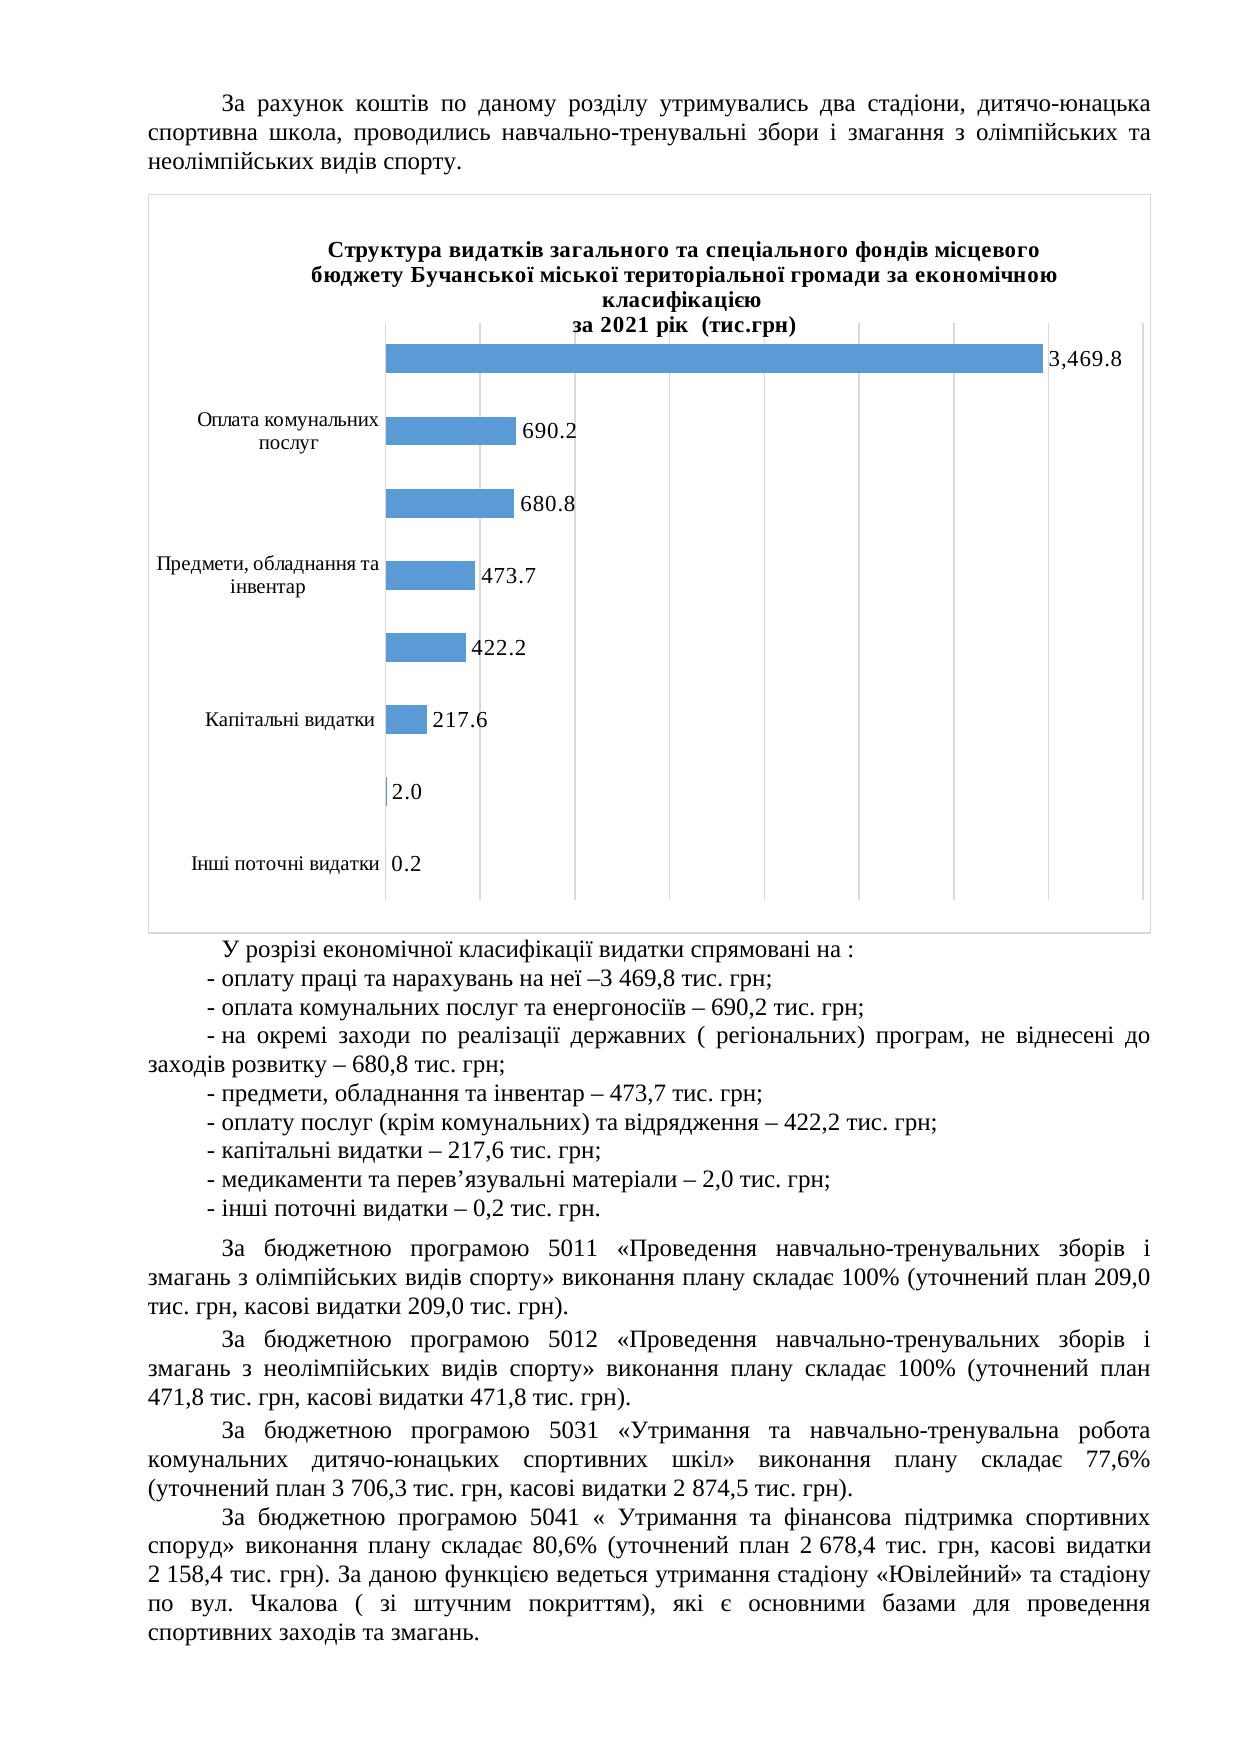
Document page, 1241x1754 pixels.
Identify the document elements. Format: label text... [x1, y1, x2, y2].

text У розрізі економічної класифікації видатки спрямовані на : [148, 934, 1152, 963]
text За бюджетною програмою 5012 «Проведення навчально-тренувальних зборів і змагань з неолімпійських видів спорту» виконання плану складає 100% (уточнений план 471,8 тис. грн, касові видатки 471,8 тис. грн). [148, 1324, 1152, 1411]
list оплату послуг (крім комунальних) та відрядження – 422,2 тис. грн; [148, 1107, 1152, 1135]
list інші поточні видатки – 0,2 тис. грн. [148, 1193, 1152, 1222]
text За бюджетною програмою 5041 « Утримання та фінансова підтримка спортивних споруд» виконання плану складає 80,6% (уточнений план 2 678,4 тис. грн, касові видатки 2 158,4 тис. грн). За даною функцією ведеться утримання стадіону «Ювілейний» та стадіону по вул. Чкалова ( зі штучним покриттям), які є основними базами для проведення спортивних заходів та змагань. [148, 1502, 1152, 1646]
text За рахунок коштів по даному розділу утримувались два стадіони, дитячо-юнацька спортивна школа, проводились навчально-тренувальні збори і змагання з олімпійських та неолімпійських видів спорту. [148, 88, 1152, 175]
list капітальні видатки – 217,6 тис. грн; [148, 1135, 1152, 1164]
text За бюджетною програмою 5031 «Утримання та навчально-тренувальна робота комунальних дитячо-юнацьких спортивних шкіл» виконання плану складає 77,6% (уточнений план 3 706,3 тис. грн, касові видатки 2 874,5 тис. грн). [148, 1416, 1152, 1502]
text За бюджетною програмою 5011 «Проведення навчально-тренувальних зборів і змагань з олімпійських видів спорту» виконання плану складає 100% (уточнений план 209,0 тис. грн, касові видатки 209,0 тис. грн). [148, 1233, 1152, 1320]
list оплата комунальних послуг та енергоносіїв – 690,2 тис. грн; [148, 992, 1152, 1020]
list оплату праці та нарахувань на неї –3 469,8 тис. грн; [148, 963, 1152, 992]
list предмети, обладнання та інвентар – 473,7 тис. грн; [148, 1078, 1152, 1107]
list на окремі заходи по реалізації державних ( регіональних) програм, не віднесені до заходів розвитку – 680,8 тис. грн; [148, 1020, 1152, 1078]
list медикаменти та перев’язувальні матеріали – 2,0 тис. грн; [148, 1164, 1152, 1193]
